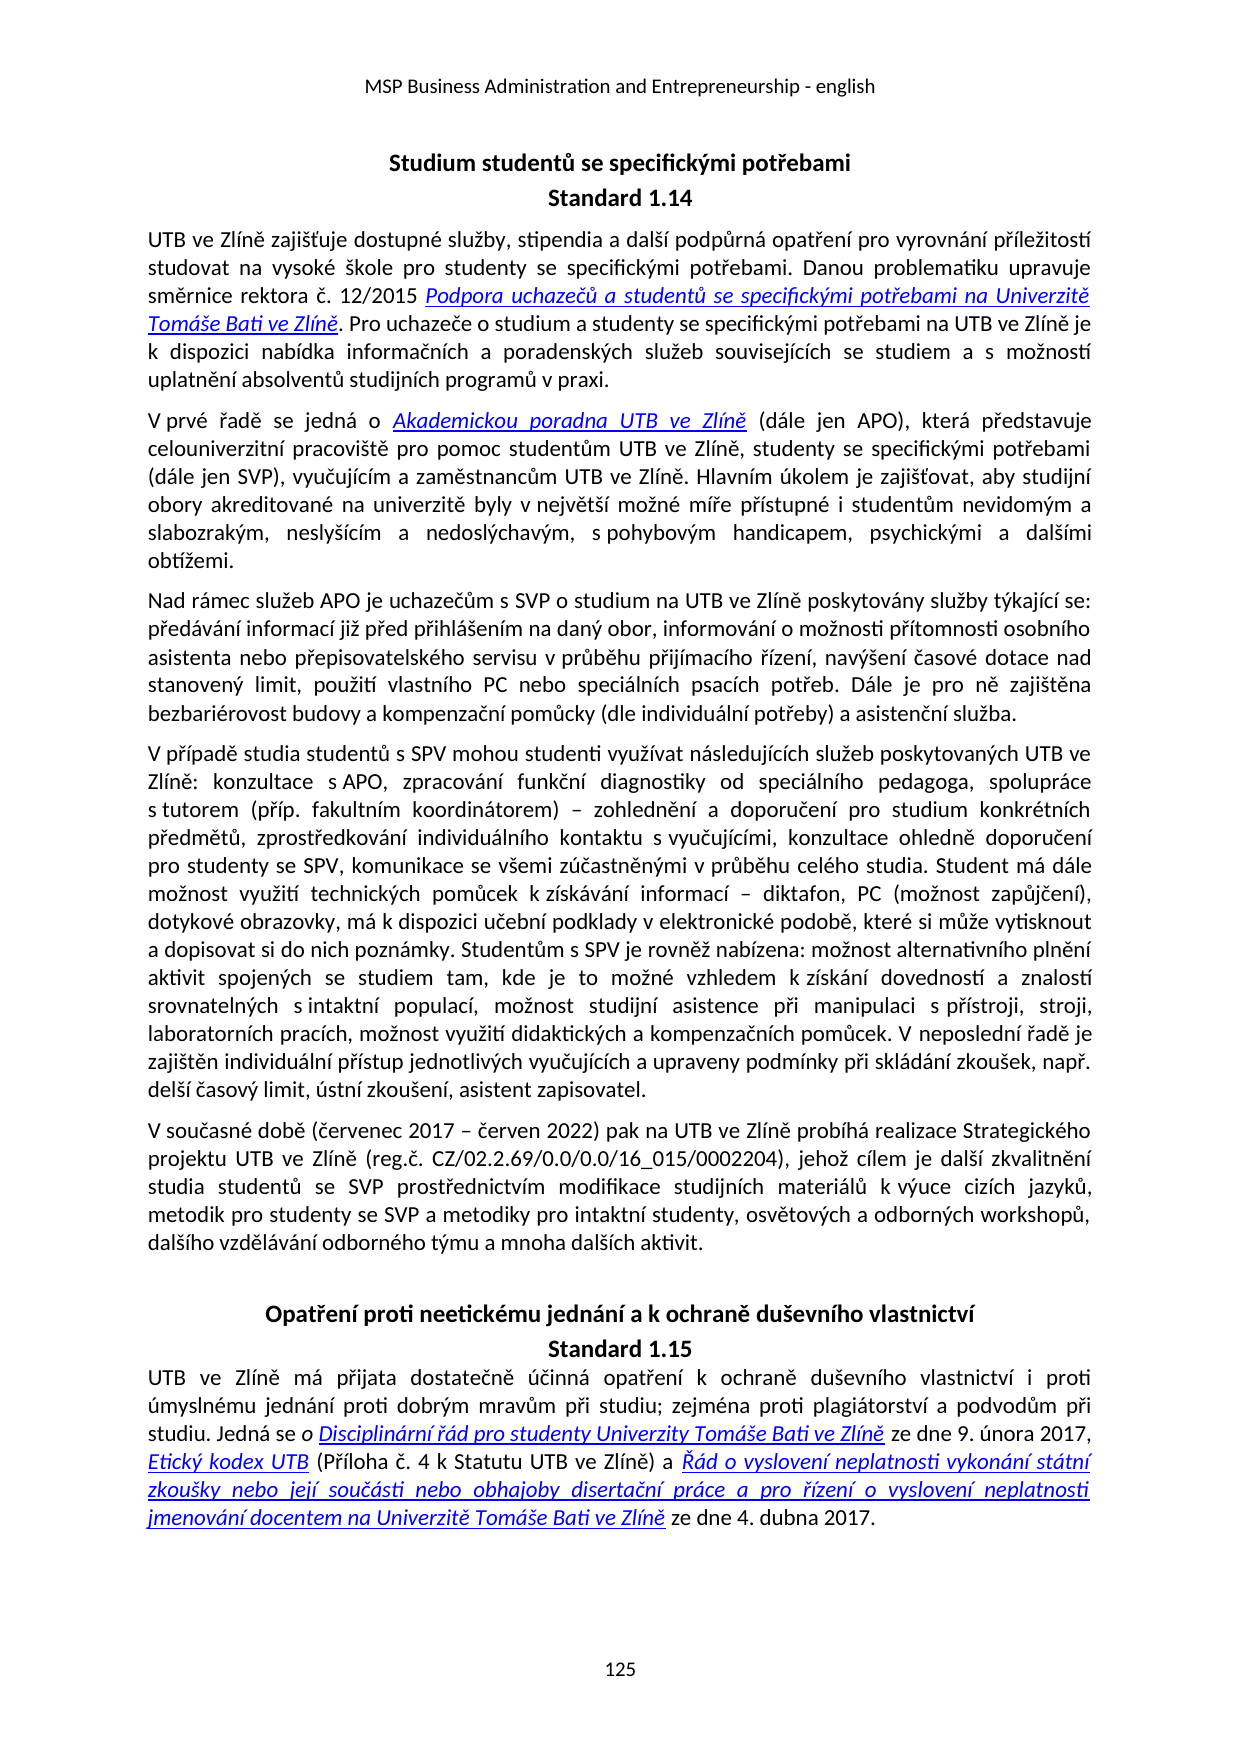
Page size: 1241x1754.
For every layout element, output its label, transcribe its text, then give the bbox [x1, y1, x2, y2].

subtitle Standard 1.15 [148, 1333, 1093, 1363]
text Nad rámec služeb APO je uchazečům s SVP o studium na UTB ve Zlíně poskytovány služby týkající se: předávání informací již před přihlášením na daný obor, informování o možnosti přítomnosti osobního asistenta nebo přepisovatelského servisu v průběhu přijímacího řízení, navýšení časové dotace nad stanovený limit, použití vlastního PC nebo speciálních psacích potřeb. Dále je pro ně zajištěna bezbariérovost budovy a kompenzační pomůcky (dle individuální potřeby) a asistenční služba. [148, 587, 1093, 727]
text V případě studia studentů s SPV mohou studenti využívat následujících služeb poskytovaných UTB ve Zlíně: konzultace s APO, zpracování funkční diagnostiky od speciálního pedagoga, spolupráce s tutorem (příp. fakultním koordinátorem) – zohlednění a doporučení pro studium konkrétních předmětů, zprostředkování individuálního kontaktu s vyučujícími, konzultace ohledně doporučení pro studenty se SPV, komunikace se všemi zúčastněnými v průběhu celého studia. Student má dále možnost využití technických pomůcek k získávání informací – diktafon, PC (možnost zapůjčení), dotykové obrazovky, má k dispozici učební podklady v elektronické podobě, které si může vytisknout a dopisovat si do nich poznámky. Studentům s SPV je rovněž nabízena: možnost alternativního plnění aktivit spojených se studiem tam, kde je to možné vzhledem k získání dovedností a znalostí srovnatelných s intaktní populací, možnost studijní asistence při manipulaci s přístroji, stroji, laboratorních pracích, možnost využití didaktických a kompenzačních pomůcek. V neposlední řadě je zajištěn individuální přístup jednotlivých vyučujících a upraveny podmínky při skládání zkoušek, např. delší časový limit, ústní zkoušení, asistent zapisovatel. [148, 739, 1093, 1103]
text V současné době (červenec 2017 – červen 2022) pak na UTB ve Zlíně probíhá realizace Strategického projektu UTB ve Zlíně (reg.č. CZ/02.2.69/0.0/0.0/16_015/0002204), jehož cílem je další zkvalitnění studia studentů se SVP prostřednictvím modifikace studijních materiálů k výuce cizích jazyků, metodik pro studenty se SVP a metodiky pro intaktní studenty, osvětových a odborných workshopů, dalšího vzdělávání odborného týmu a mnoha dalších aktivit. [148, 1116, 1093, 1256]
subtitle Studium studentů se specifickými potřebami [148, 148, 1093, 178]
text UTB ve Zlíně má přijata dostatečně účinná opatření k ochraně duševního vlastnictví i proti úmyslnému jednání proti dobrým mravům při studiu; zejména proti plagiátorství a podvodům při studiu. Jedná se o Disciplinární řád pro studenty Univerzity Tomáše Bati ve Zlíně ze dne 9. února 2017, Etický kodex UTB (Příloha č. 4 k Statutu UTB ve Zlíně) a Řád o vyslovení neplatnosti vykonání státní zkoušky nebo její součásti nebo obhajoby disertační práce a pro řízení o vyslovení neplatnosti jmenování docentem na Univerzitě Tomáše Bati ve Zlíně ze dne 4. dubna 2017. [148, 1363, 1093, 1531]
subtitle Standard 1.14 [148, 182, 1093, 213]
subtitle Opatření proti neetickému jednání a k ochraně duševního vlastnictví [148, 1298, 1093, 1329]
text UTB ve Zlíně zajišťuje dostupné služby, stipendia a další podpůrná opatření pro vyrovnání příležitostí studovat na vysoké škole pro studenty se specifickými potřebami. Danou problematiku upravuje směrnice rektora č. 12/2015 Podpora uchazečů a studentů se specifickými potřebami na Univerzitě Tomáše Bati ve Zlíně. Pro uchazeče o studium a studenty se specifickými potřebami na UTB ve Zlíně je k dispozici nabídka informačních a poradenských služeb souvisejících se studiem a s možností uplatnění absolventů studijních programů v praxi. [148, 225, 1093, 393]
text V prvé řadě se jedná o Akademickou poradna UTB ve Zlíně (dále jen APO), která představuje celouniverzitní pracoviště pro pomoc studentům UTB ve Zlíně, studenty se specifickými potřebami (dále jen SVP), vyučujícím a zaměstnancům UTB ve Zlíně. Hlavním úkolem je zajišťovat, aby studijní obory akreditované na univerzitě byly v největší možné míře přístupné i studentům nevidomým a slabozrakým, neslyšícím a nedoslýchavým, s pohybovým handicapem, psychickými a dalšími obtížemi. [148, 406, 1093, 574]
